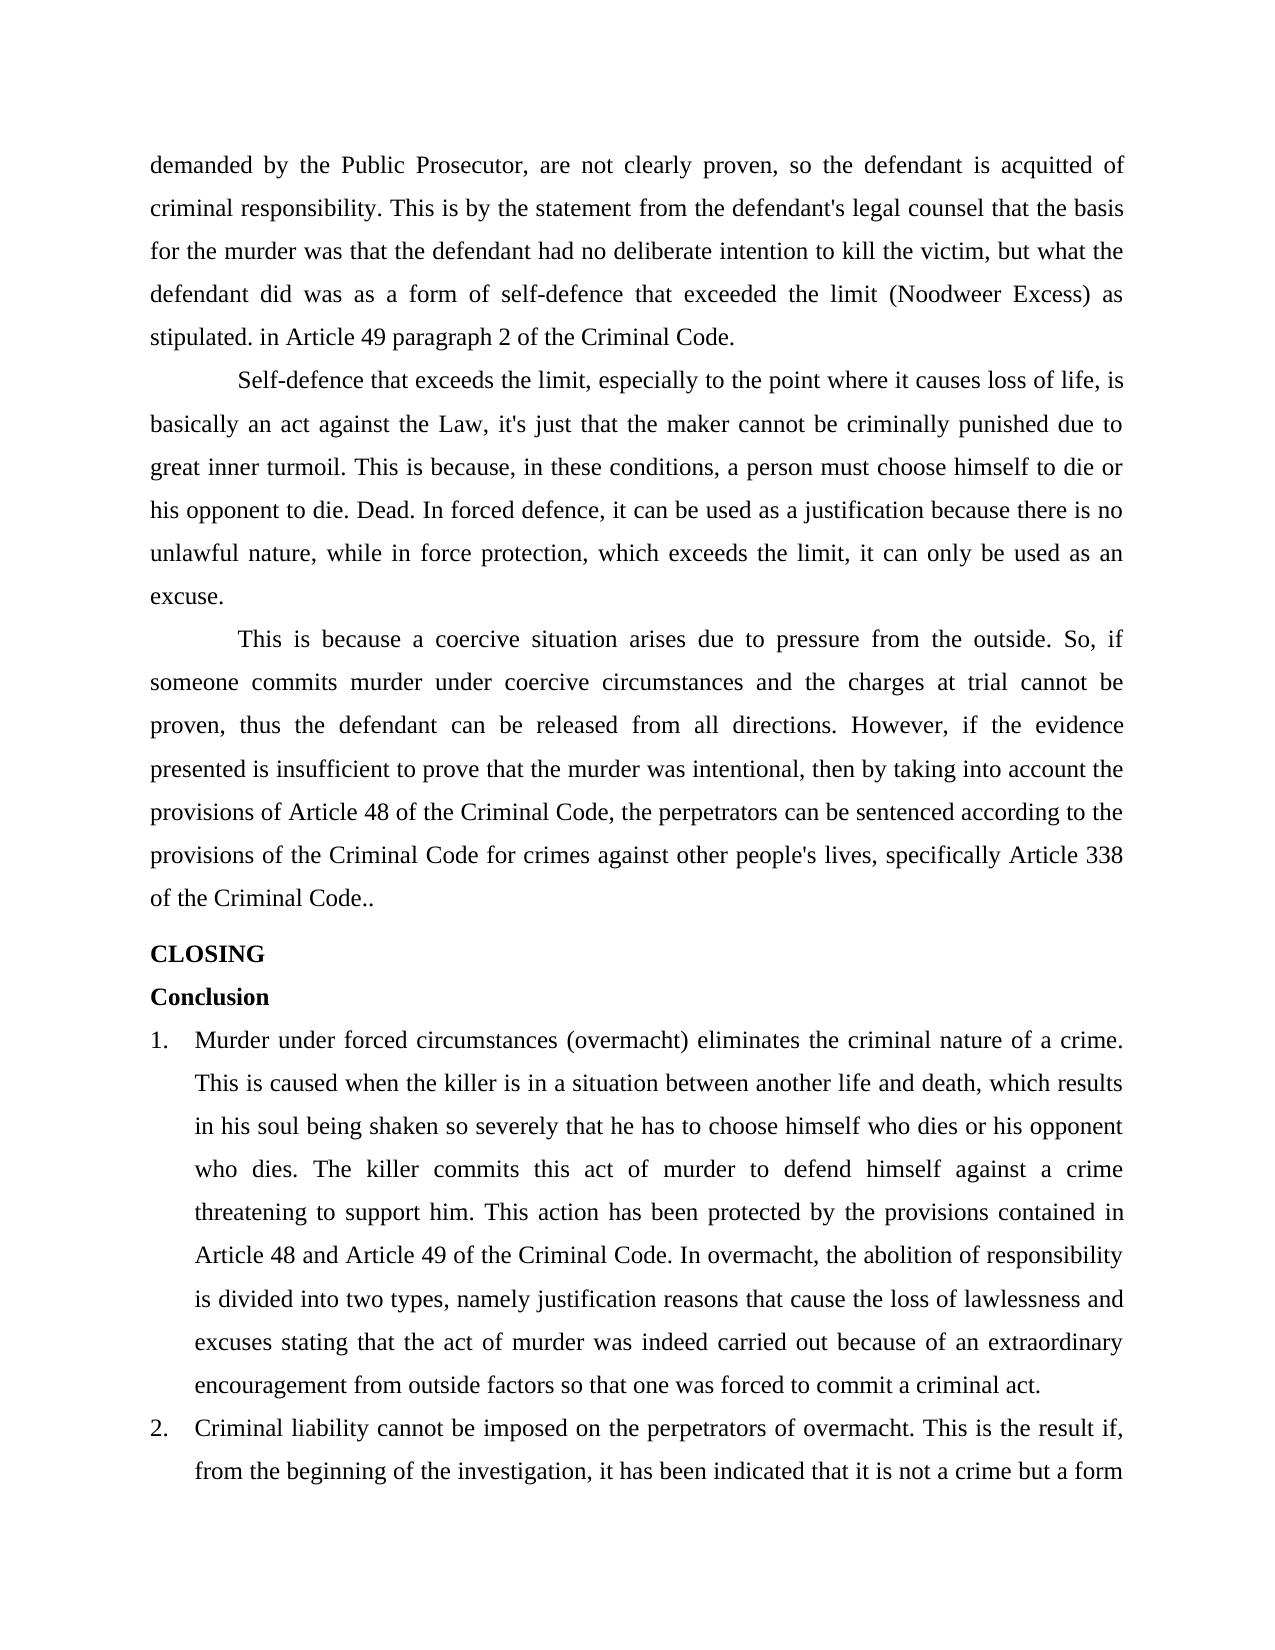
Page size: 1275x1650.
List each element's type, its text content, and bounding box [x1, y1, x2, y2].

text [150, 150, 1125, 351]
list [150, 1413, 1125, 1485]
text Self-defence that exceeds the limit, especially to the point where it causes loss of life, is basically an act against the Law, it's just that the maker cannot be criminally punished due to great inner turmoil. This is because, in these conditions, a person must choose himself to die or his opponent to die. Dead. In forced defence, it can be used as a justification because there is no unlawful nature, while in force protection, which exceeds the limit, it can only be used as an excuse. [150, 366, 1125, 610]
text CLOSING [150, 939, 1125, 967]
list Murder under forced circumstances (overmacht) eliminates the criminal nature of a crime. This is caused when the killer is in a situation between another life and death, which results in his soul being shaken so severely that he has to choose himself who dies or his opponent who dies. The killer commits this act of murder to defend himself against a crime threatening to support him. This action has been protected by the provisions contained in Article 48 and Article 49 of the Criminal Code. In overmacht, the abolition of responsibility is divided into two types, namely justification reasons that cause the loss of lawlessness and excuses stating that the act of murder was indeed carried out because of an extraordinary encouragement from outside factors so that one was forced to commit a criminal act. [150, 1025, 1125, 1399]
text This is because a coercive situation arises due to pressure from the outside. So, if someone commits murder under coercive circumstances and the charges at trial cannot be proven, thus the defendant can be released from all directions. However, if the evidence presented is insufficient to prove that the murder was intentional, then by taking into account the provisions of Article 48 of the Criminal Code, the perpetrators can be sentenced according to the provisions of the Criminal Code for crimes against other people's lives, specifically Article 338 of the Criminal Code.. [150, 624, 1125, 912]
text Conclusion [150, 982, 1125, 1011]
